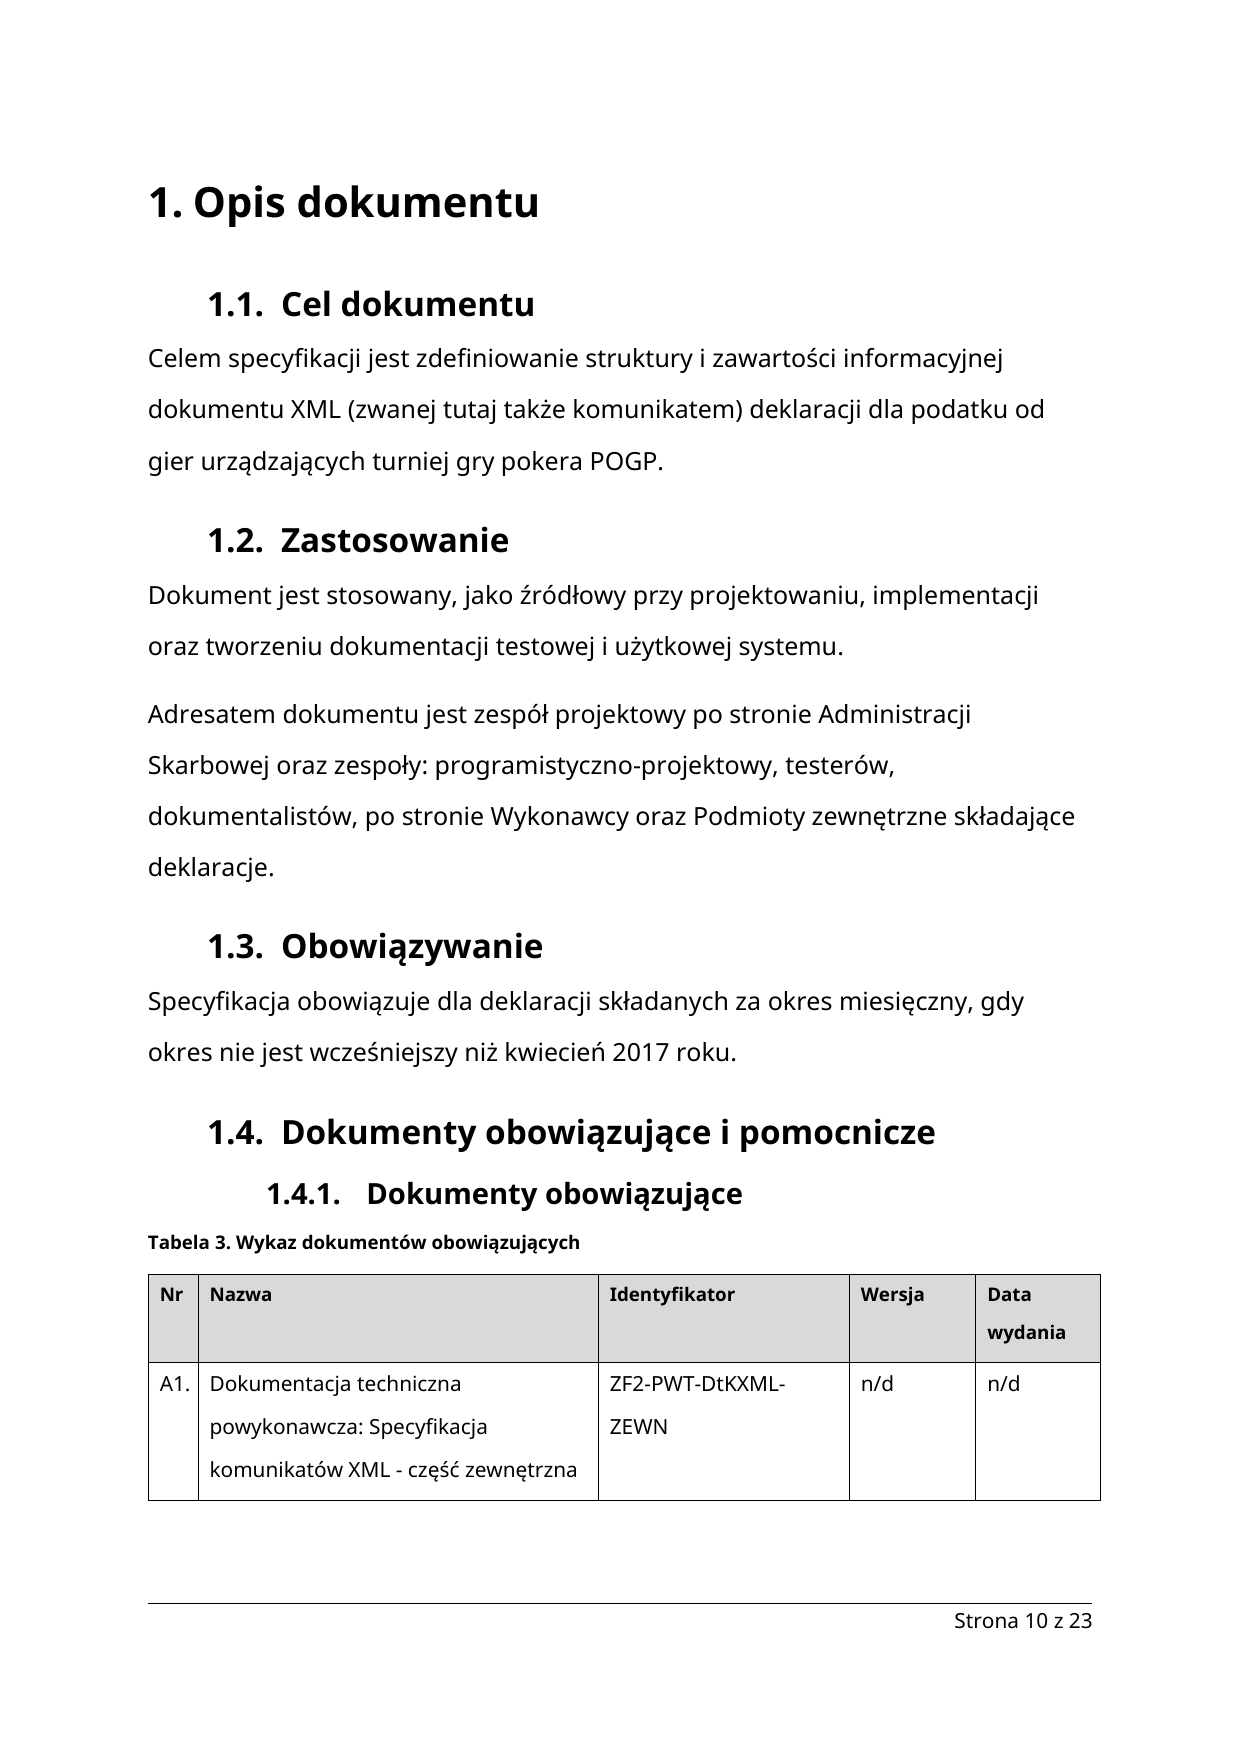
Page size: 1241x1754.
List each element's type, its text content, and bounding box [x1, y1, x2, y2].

table_header Identyfikator [599, 1275, 849, 1362]
subtitle Obowiązywanie [207, 926, 1092, 967]
text Adresatem dokumentu jest zespół projektowy po stronie Administracji Skarbowej oraz zespoły: programistyczno-projektowy, testerów, dokumentalistów, po stronie Wykonawcy oraz Podmioty zewnętrzne składające deklaracje. [148, 696, 1092, 883]
text Celem specyfikacji jest zdefiniowanie struktury i zawartości informacyjnej dokumentu XML (zwanej tutaj także komunikatem) deklaracji dla podatku od gier urządzających turniej gry pokera POGP. [148, 341, 1092, 477]
table_header Wersja [850, 1275, 975, 1362]
text Dokument jest stosowany, jako źródłowy przy projektowaniu, implementacji oraz tworzeniu dokumentacji testowej i użytkowej systemu. [148, 578, 1092, 663]
table_cell n/d [850, 1363, 975, 1500]
subtitle Cel dokumentu [207, 283, 1092, 324]
table_cell Dokumentacja techniczna powykonawcza: Specyfikacja komunikatów XML - część zewnętrzna [199, 1363, 598, 1500]
subtitle Opis dokumentu [148, 173, 1092, 229]
table_header Data wydania [976, 1275, 1100, 1362]
subtitle Dokumenty obowiązujące [266, 1178, 1092, 1211]
subtitle Zastosowanie [207, 519, 1092, 561]
text Tabela 3. Wykaz dokumentów obowiązujących [148, 1230, 1092, 1255]
table_header Nr [149, 1275, 198, 1362]
table_cell ZF2-PWT-DtKXML-ZEWN [599, 1363, 849, 1500]
text Specyfikacja obowiązuje dla deklaracji składanych za okres miesięczny, gdy okres nie jest wcześniejszy niż kwiecień 2017 roku. [148, 984, 1092, 1069]
table_header Nazwa [199, 1275, 598, 1362]
table_cell [149, 1363, 198, 1500]
table_cell n/d [976, 1363, 1100, 1500]
subtitle Dokumenty obowiązujące i pomocnicze [207, 1111, 1092, 1153]
